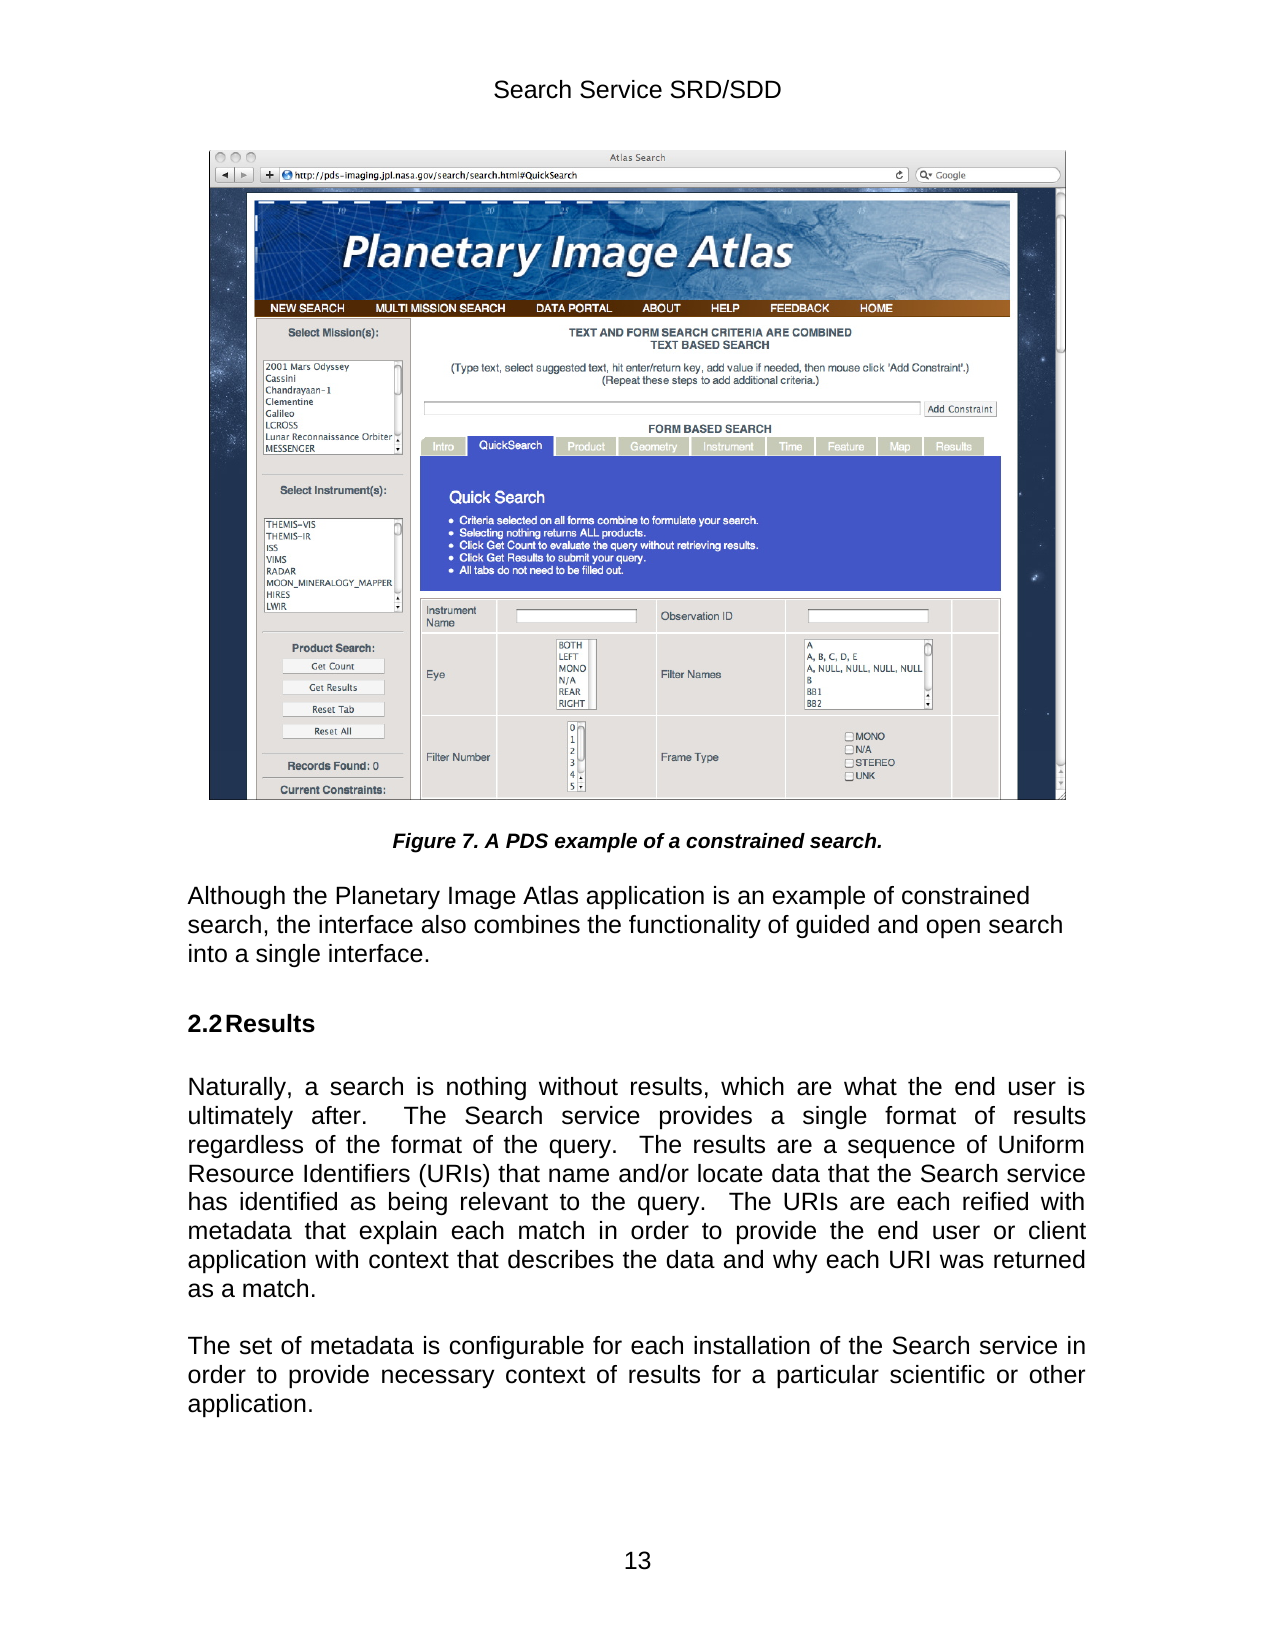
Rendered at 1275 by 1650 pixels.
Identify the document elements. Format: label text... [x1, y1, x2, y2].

text Although the Planetary Image Atlas application is an example of constrained search, the interface also combines the functionality of guided and open search into a single interface. [187, 881, 1087, 967]
picture [209, 150, 1066, 800]
subtitle Results [187, 1009, 1087, 1037]
text Figure 7. A PDS example of a constrained search. [187, 828, 1087, 852]
text Naturally, a search is nothing without results, which are what the end user is ultimately after. The Search service provides a single format of results regardless of the format of the query. The results are a sequence of Uniform Resource Identifiers (URIs) that name and/or locate data that the Search service has identified as being relevant to the query. The URIs are each reified with metadata that explain each match in order to provide the end user or client application with context that describes the data and why each URI was returned as a match. [187, 1072, 1087, 1302]
text The set of metadata is configurable for each installation of the Search service in order to provide necessary context of results for a particular scientific or other application. [187, 1331, 1087, 1417]
